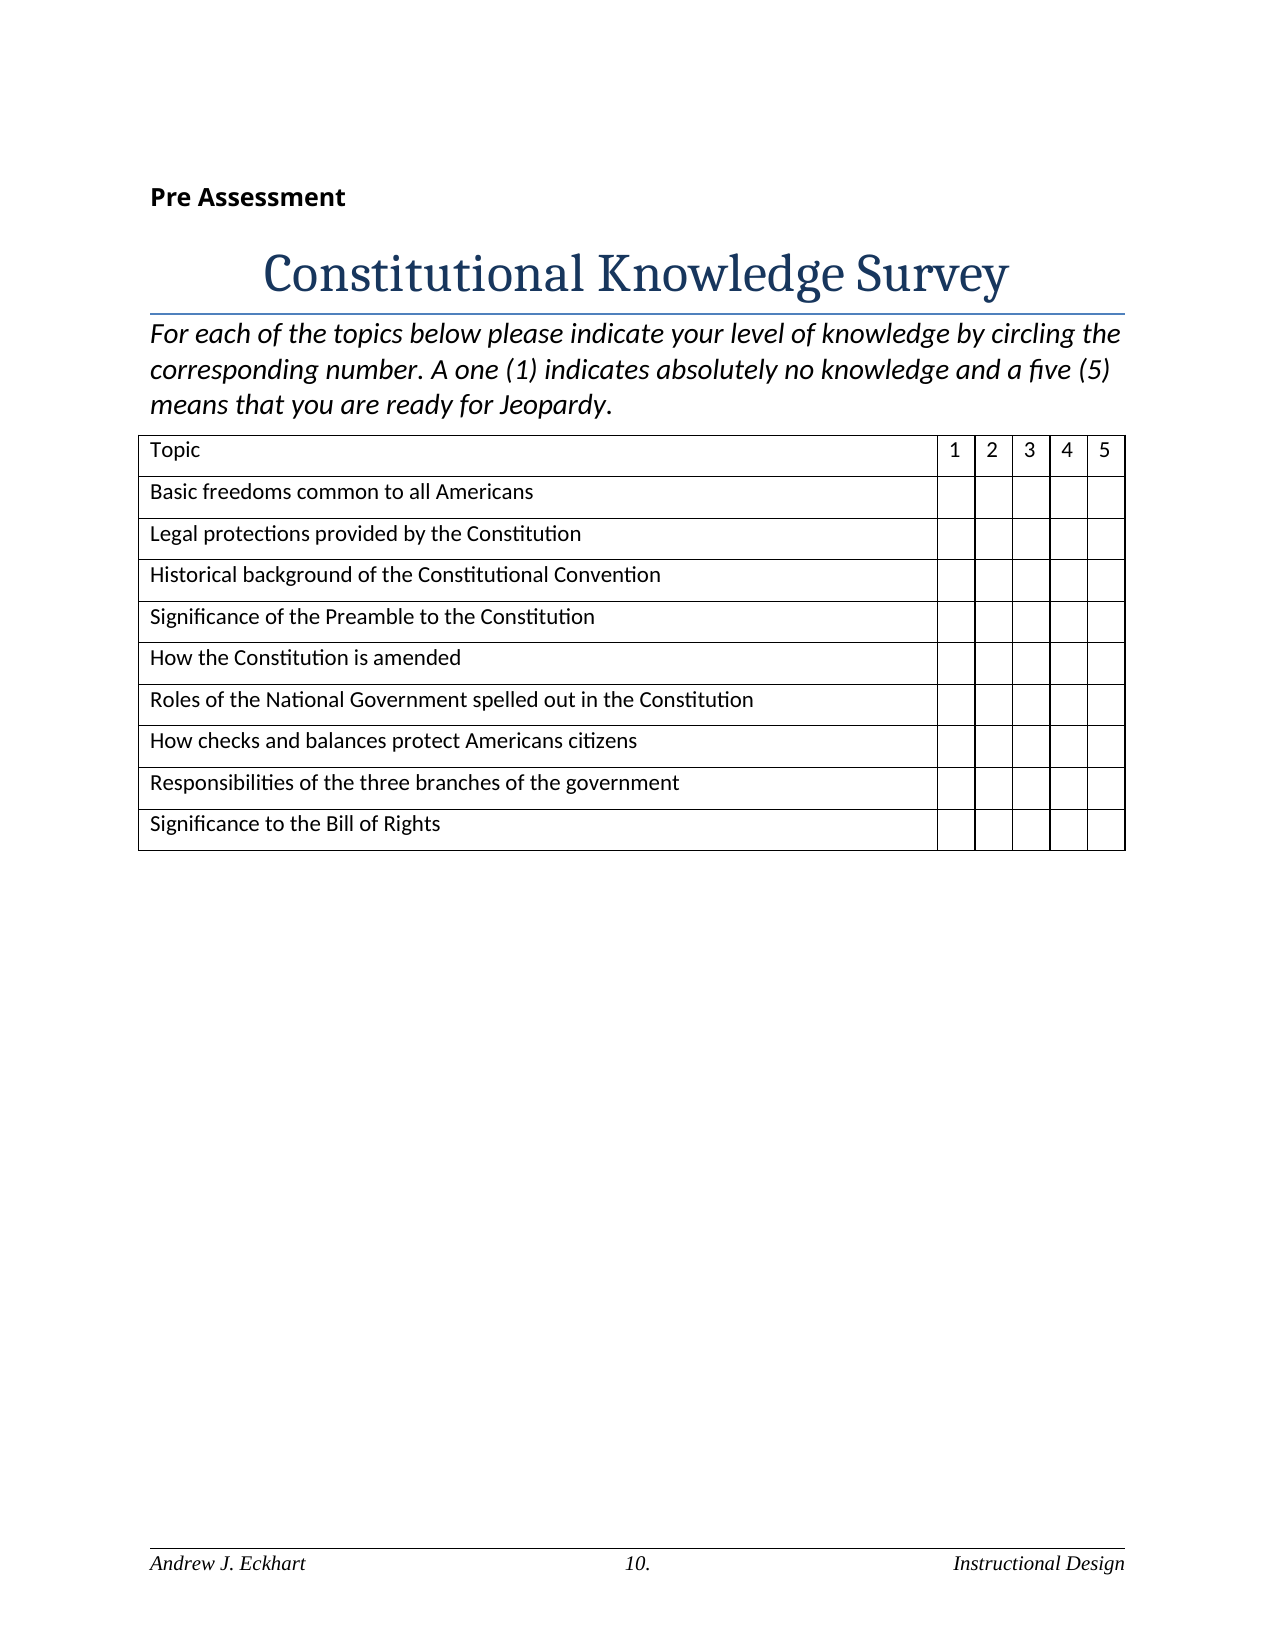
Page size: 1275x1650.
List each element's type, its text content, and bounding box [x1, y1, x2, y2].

table_cell [1088, 685, 1124, 725]
table_cell [1051, 685, 1087, 725]
table_cell [1088, 810, 1124, 850]
table_cell [938, 560, 974, 601]
table_cell [1051, 560, 1087, 601]
table_cell How checks and balances protect Americans citizens [139, 726, 937, 767]
table_cell [938, 643, 974, 684]
table_cell [1088, 477, 1124, 518]
table_cell [1088, 726, 1124, 767]
table_cell [1088, 643, 1124, 684]
table_cell Significance to the Bill of Rights [139, 810, 937, 850]
table_cell Roles of the National Government spelled out in the Constitution [139, 685, 937, 725]
table_cell [1013, 768, 1049, 808]
table_header Topic [139, 436, 937, 476]
table_cell [1013, 602, 1049, 642]
table_cell [938, 685, 974, 725]
table_header 2 [976, 436, 1012, 476]
table_header 3 [1013, 436, 1049, 476]
table_cell [976, 768, 1012, 808]
table_cell [1088, 519, 1124, 559]
table_cell Significance of the Preamble to the Constitution [139, 602, 937, 642]
table_cell [938, 726, 974, 767]
table_cell [938, 602, 974, 642]
table_cell [976, 560, 1012, 601]
subtitle Pre Assessment [150, 179, 1125, 213]
table_cell [1013, 560, 1049, 601]
table_cell How the Constitution is amended [139, 643, 937, 684]
table_cell [976, 685, 1012, 725]
table_header 4 [1051, 436, 1087, 476]
table_cell [938, 810, 974, 850]
table_cell [1088, 602, 1124, 642]
table_cell Historical background of the Constitutional Convention [139, 560, 937, 601]
table_cell Legal protections provided by the Constitution [139, 519, 937, 559]
table_cell [938, 477, 974, 518]
title Constitutional Knowledge Survey [150, 242, 1125, 313]
table_cell Responsibilities of the three branches of the government [139, 768, 937, 808]
table_cell [976, 643, 1012, 684]
table_cell [1051, 768, 1087, 808]
table_cell [976, 810, 1012, 850]
table_cell [976, 477, 1012, 518]
table_cell [1088, 560, 1124, 601]
table_cell [1051, 810, 1087, 850]
table_cell [1051, 477, 1087, 518]
table_cell [1051, 643, 1087, 684]
table_cell Basic freedoms common to all Americans [139, 477, 937, 518]
table_cell [1088, 768, 1124, 808]
table_cell [1051, 519, 1087, 559]
table_cell [1013, 519, 1049, 559]
table_cell [938, 519, 974, 559]
table_header 1 [938, 436, 974, 476]
table_cell [1051, 726, 1087, 767]
table_cell [1013, 810, 1049, 850]
table_cell [938, 768, 974, 808]
table_cell [1051, 602, 1087, 642]
table_cell [1013, 643, 1049, 684]
table_cell [976, 602, 1012, 642]
table_cell [976, 726, 1012, 767]
table_cell [1013, 726, 1049, 767]
table_cell [976, 519, 1012, 559]
table_cell [1013, 685, 1049, 725]
table_cell [1013, 477, 1049, 518]
text For each of the topics below please indicate your level of knowledge by circling the corresponding number. A one (1) indicates absolutely no knowledge and a five (5) means that you are ready for Jeopardy. [150, 315, 1125, 422]
table_header 5 [1088, 436, 1124, 476]
